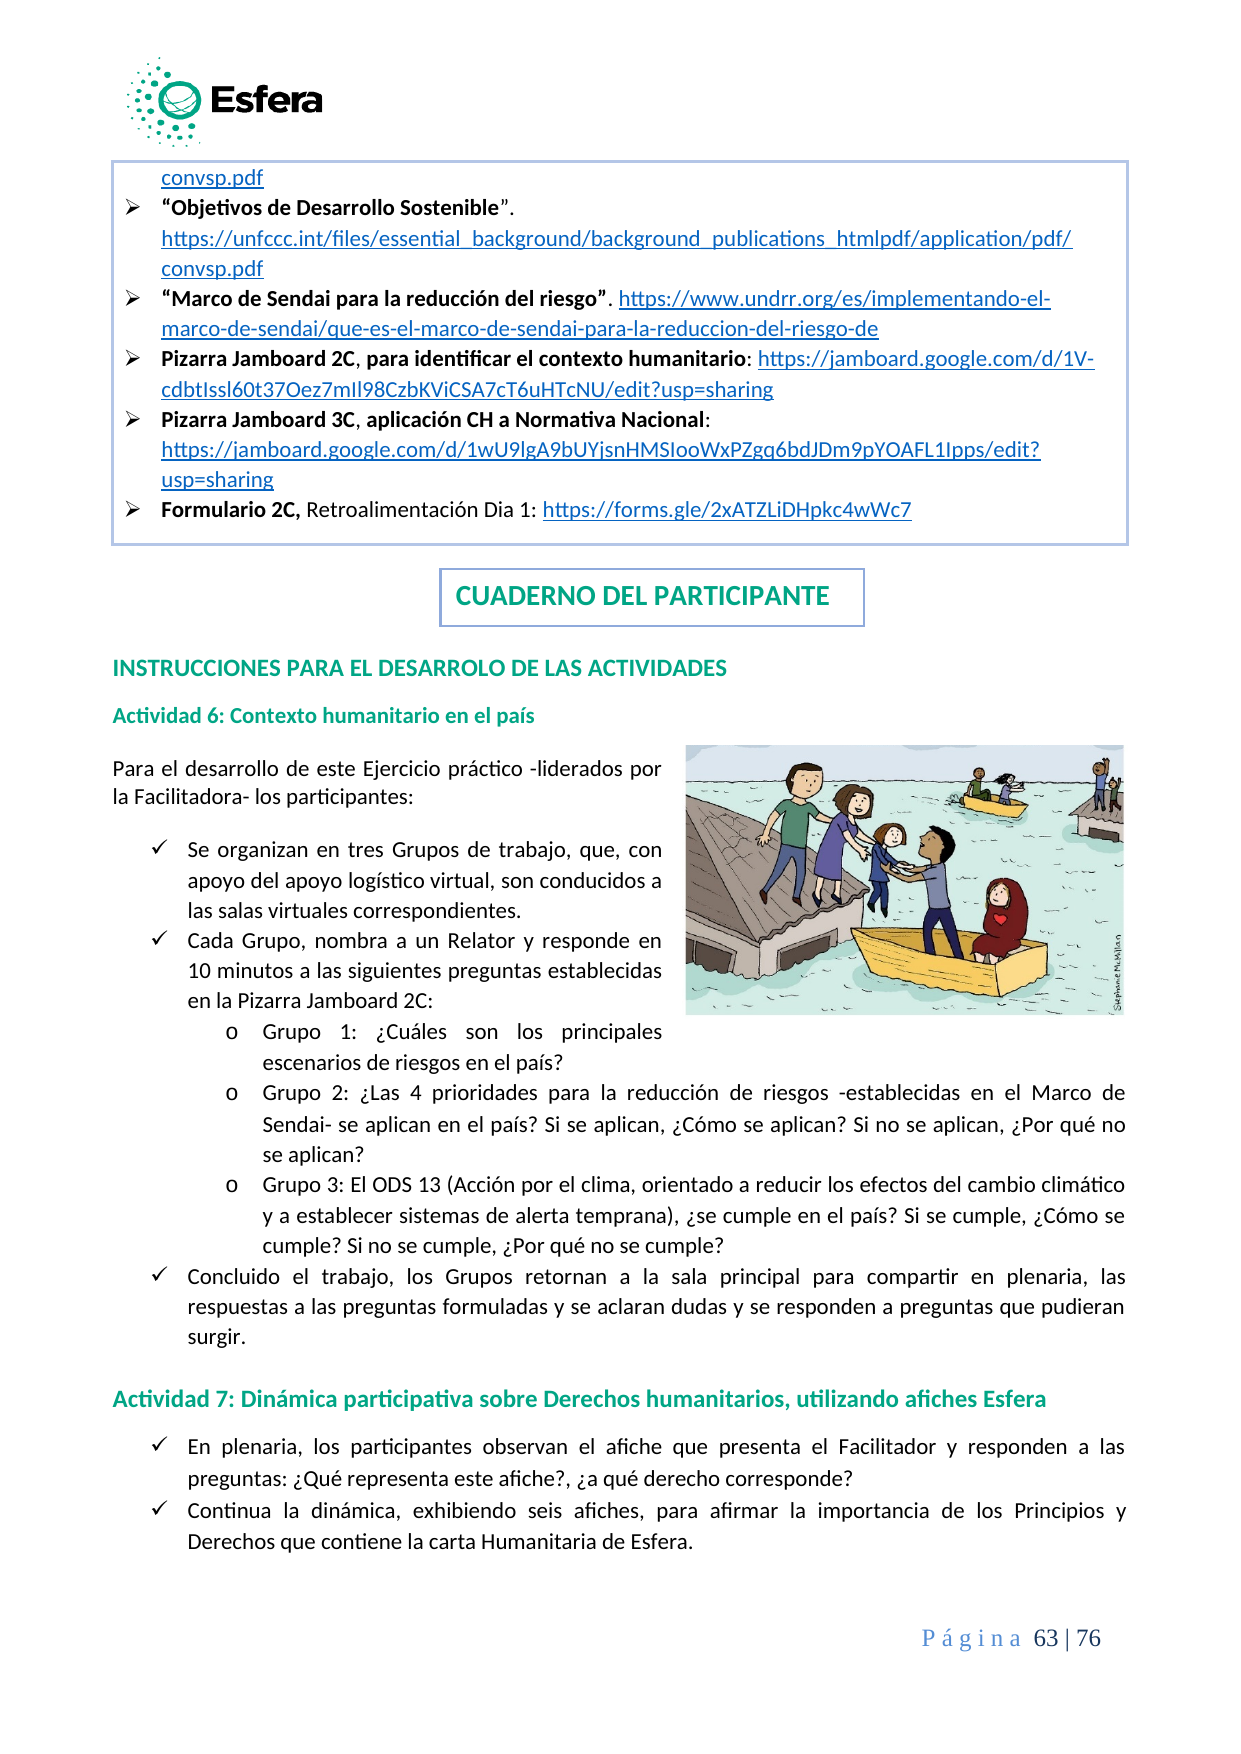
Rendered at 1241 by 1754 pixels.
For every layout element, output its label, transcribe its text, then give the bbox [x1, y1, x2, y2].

picture [126, 57, 323, 147]
text Actividad 6: Contexto humanitario en el país [112, 701, 1128, 729]
list Concluido el trabajo, los Grupos retornan a la sala principal para compartir en plenaria, las respuestas a las preguntas formuladas y se aclaran dudas y se responden a preguntas que pudieran surgir. [150, 1262, 1128, 1350]
list Continua la dinámica, exhibiendo seis afiches, para afirmar la importancia de los Principios y Derechos que contiene la carta Humanitaria de Esfera. [150, 1497, 1128, 1555]
text Para el desarrollo de este Ejercicio práctico -liderados por la Facilitadora- los participantes: [112, 754, 681, 811]
text Actividad 7: Dinámica participativa sobre Derechos humanitarios, utilizando afiches Esfera [112, 1383, 1128, 1413]
list En plenaria, los participantes observan el afiche que presenta el Facilitador y responden a las preguntas: ¿Qué representa este afiche?, ¿a qué derecho corresponde? [150, 1432, 1128, 1492]
picture [681, 745, 1128, 1019]
list Grupo 3: El ODS 13 (Acción por el clima, orientado a reducir los efectos del cambio climático y a establecer sistemas de alerta temprana), ¿se cumple en el país? Si se cumple, ¿Cómo se cumple? Si no se cumple, ¿Por qué no se cumple? [225, 1170, 1128, 1260]
list Grupo 2: ¿Las 4 prioridades para la reducción de riesgos -establecidas en el Marco de Sendai- se aplican en el país? Si se aplican, ¿Cómo se aplican? Si no se aplican, ¿Por qué no se aplican? [225, 1078, 1128, 1168]
list Grupo 1: ¿Cuáles son los principales escenarios de riesgos en el país? [225, 1017, 1128, 1076]
list Cada Grupo, nombra a un Relator y responde en 10 minutos a las siguientes preguntas establecidas en la Pizarra Jamboard 2C: [150, 926, 681, 1014]
text INSTRUCCIONES PARA EL DESARROLO DE LAS ACTIVIDADES [112, 652, 1128, 682]
list Se organizan en tres Grupos de trabajo, que, con apoyo del apoyo logístico virtual, son conducidos a las salas virtuales correspondientes. [150, 836, 681, 924]
